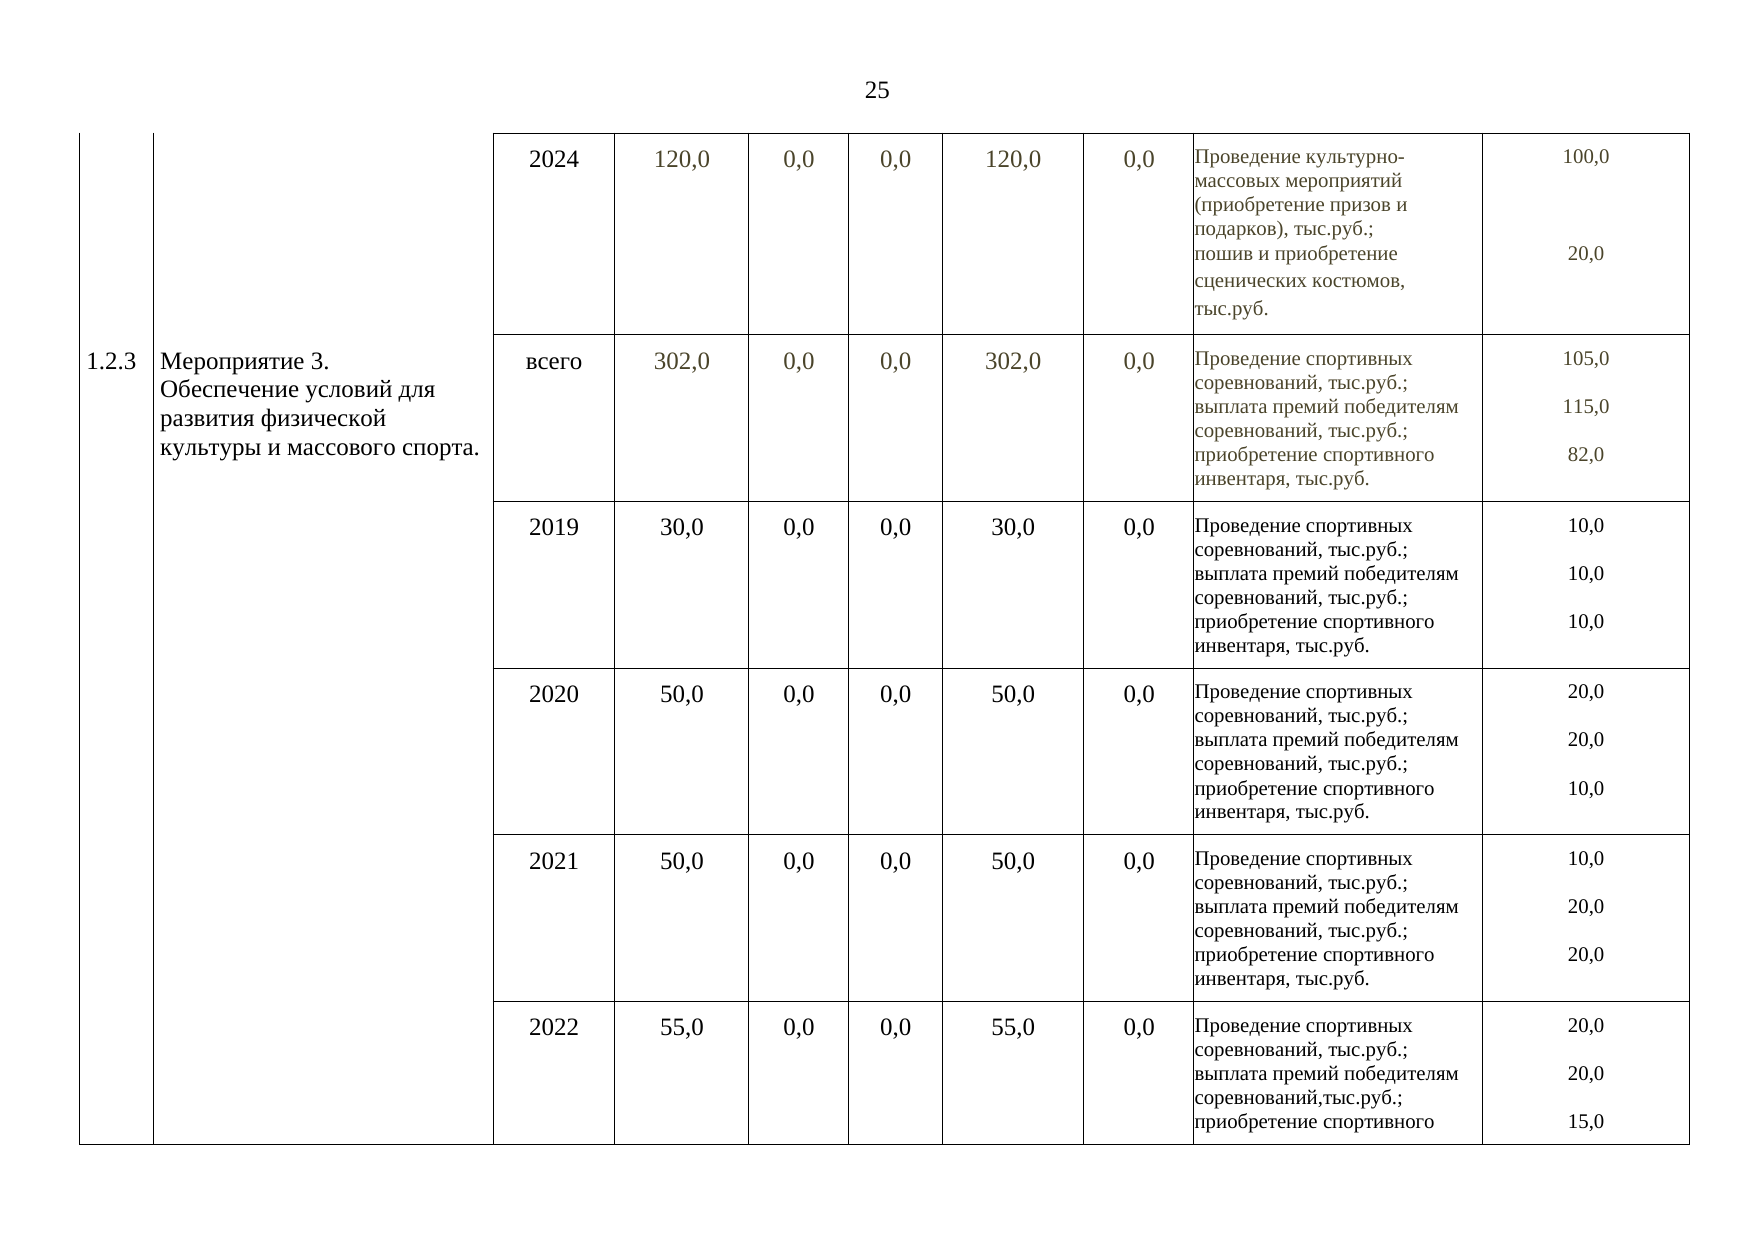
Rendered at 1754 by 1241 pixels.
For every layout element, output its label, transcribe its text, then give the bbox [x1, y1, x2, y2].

table_cell 30,0 [943, 502, 1083, 667]
table_cell 1.2.3 [80, 334, 153, 1143]
table_cell 100,0 20,0 [1483, 134, 1689, 334]
table_cell 0,0 [849, 502, 942, 667]
table_cell 2020 [494, 669, 614, 834]
table_cell 0,0 [749, 835, 848, 1001]
table_cell 0,0 [849, 1002, 942, 1143]
table_cell 0,0 [749, 669, 848, 834]
table_cell 20,0 20,0 15,0 [1483, 1002, 1689, 1143]
table_cell 0,0 [849, 669, 942, 834]
table_cell 120,0 [943, 134, 1083, 334]
table_cell 50,0 [943, 835, 1083, 1001]
table_cell 2022 [494, 1002, 614, 1143]
table_cell 0,0 [1084, 134, 1193, 334]
table_cell 2021 [494, 835, 614, 1001]
table_cell Проведение спортивных соревнований, тыс.руб.; выплата премий победителям соревнований, тыс.руб.; приобретение спортивного инвентаря, тыс.руб. [1194, 669, 1482, 834]
table_cell Проведение спортивных соревнований, тыс.руб.; выплата премий победителям соревнований, тыс.руб.; приобретение спортивного инвентаря, тыс.руб. [1194, 835, 1482, 1001]
table_cell 50,0 [615, 835, 748, 1001]
table_cell 0,0 [749, 134, 848, 334]
table_cell 2019 [494, 502, 614, 667]
table_cell 50,0 [615, 669, 748, 834]
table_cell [1194, 134, 1482, 334]
table_cell 0,0 [1084, 335, 1193, 501]
table_cell 105,0 115,0 82,0 [1483, 335, 1689, 501]
table_cell 302,0 [943, 335, 1083, 501]
table_cell 20,0 20,0 10,0 [1483, 669, 1689, 834]
table_cell 0,0 [1084, 1002, 1193, 1143]
table_cell 302,0 [615, 335, 748, 501]
table_cell 50,0 [943, 669, 1083, 834]
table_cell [1194, 1002, 1482, 1143]
table_cell Мероприятие 3. Обеспечение условий для развития физической культуры и массового спорта. [154, 334, 493, 1143]
table_cell Проведение спортивных соревнований, тыс.руб.; выплата премий победителям соревнований, тыс.руб.; приобретение спортивного инвентаря, тыс.руб. [1194, 335, 1482, 501]
table_cell 0,0 [749, 502, 848, 667]
table_cell 0,0 [849, 335, 942, 501]
table_cell 30,0 [615, 502, 748, 667]
table_cell 0,0 [749, 335, 848, 501]
table_cell 2024 [494, 134, 614, 334]
table_cell 0,0 [1084, 835, 1193, 1001]
table_cell 55,0 [615, 1002, 748, 1143]
table_cell 0,0 [849, 835, 942, 1001]
table_cell 0,0 [1084, 669, 1193, 834]
table_cell всего [494, 335, 614, 501]
table_cell 0,0 [849, 134, 942, 334]
table_cell 120,0 [615, 134, 748, 334]
table_cell 55,0 [943, 1002, 1083, 1143]
table_cell 0,0 [749, 1002, 848, 1143]
table_cell 10,0 10,0 10,0 [1483, 502, 1689, 667]
table_cell 10,0 20,0 20,0 [1483, 835, 1689, 1001]
table_cell 0,0 [1084, 502, 1193, 667]
table_cell Проведение спортивных соревнований, тыс.руб.; выплата премий победителям соревнований, тыс.руб.; приобретение спортивного инвентаря, тыс.руб. [1194, 502, 1482, 667]
